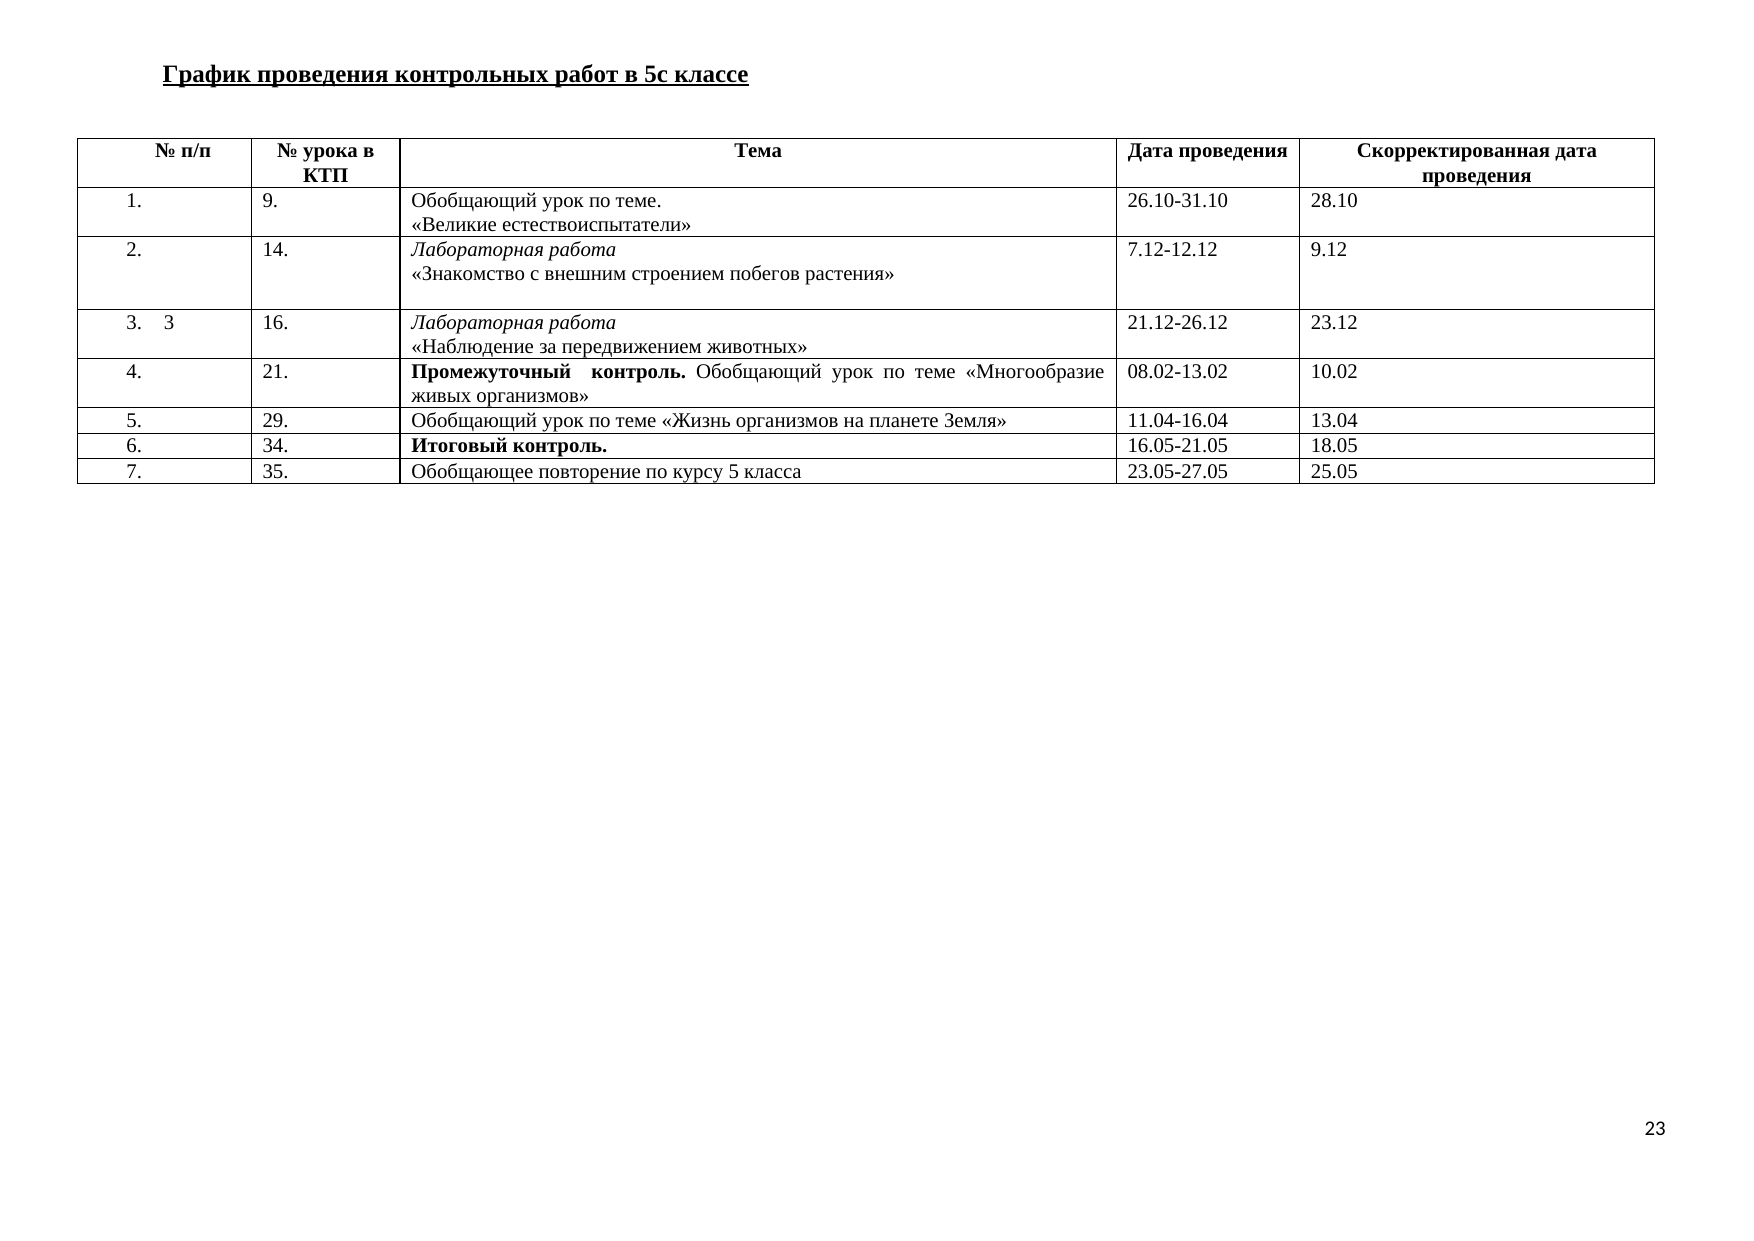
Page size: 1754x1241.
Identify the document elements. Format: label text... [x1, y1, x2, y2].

table_cell 9. [252, 188, 399, 236]
table_cell [78, 237, 251, 309]
text График проведения контрольных работ в 5с классе [89, 59, 1665, 88]
table_cell 35. [252, 459, 399, 483]
table_cell 10.02 [1300, 359, 1654, 407]
table_cell 29. [252, 408, 399, 432]
table_cell [78, 434, 251, 457]
table_cell Обобщающий урок по теме. «Великие естествоиспытатели» [401, 188, 1116, 236]
table_header Скорректированная дата проведения [1300, 139, 1654, 187]
table_header Дата проведения [1117, 139, 1299, 187]
table_cell 18.05 [1300, 434, 1654, 457]
table_cell 16. [252, 310, 399, 358]
table_header Тема [401, 139, 1116, 187]
table_cell 08.02-13.02 [1117, 359, 1299, 407]
table_cell 11.04-16.04 [1117, 408, 1299, 432]
table_cell 21. [252, 359, 399, 407]
table_cell [78, 459, 251, 483]
table_header № урока в КТП [252, 139, 399, 187]
table_cell Лабораторная работа «Наблюдение за передвижением животных» [401, 310, 1116, 358]
table_cell 28.10 [1300, 188, 1654, 236]
table_cell 26.10-31.10 [1117, 188, 1299, 236]
table_cell 23.05-27.05 [1117, 459, 1299, 483]
table_cell 13.04 [1300, 408, 1654, 432]
table_cell Итоговый контроль. [401, 434, 1116, 457]
table_cell 25.05 [1300, 459, 1654, 483]
table_cell [78, 359, 251, 407]
table_cell 34. [252, 434, 399, 457]
table_cell 7.12-12.12 [1117, 237, 1299, 309]
table_cell 9.12 [1300, 237, 1654, 309]
table_cell 21.12-26.12 [1117, 310, 1299, 358]
table_cell 16.05-21.05 [1117, 434, 1299, 457]
table_cell Обобщающий урок по теме «Жизнь организмов на планете Земля» [401, 408, 1116, 432]
table_cell 14. [252, 237, 399, 309]
table_cell Обобщающее повторение по курсу 5 класса [401, 459, 1116, 483]
table_cell [78, 188, 251, 236]
table_cell [78, 408, 251, 432]
table_header № п/п [78, 139, 251, 187]
table_cell Промежуточный контроль. Обобщающий урок по теме «Многообразие живых организмов» [401, 359, 1116, 407]
table_cell 23.12 [1300, 310, 1654, 358]
table_cell 3 [78, 310, 251, 358]
table_cell Лабораторная работа «Знакомство с внешним строением побегов растения» [401, 237, 1116, 309]
